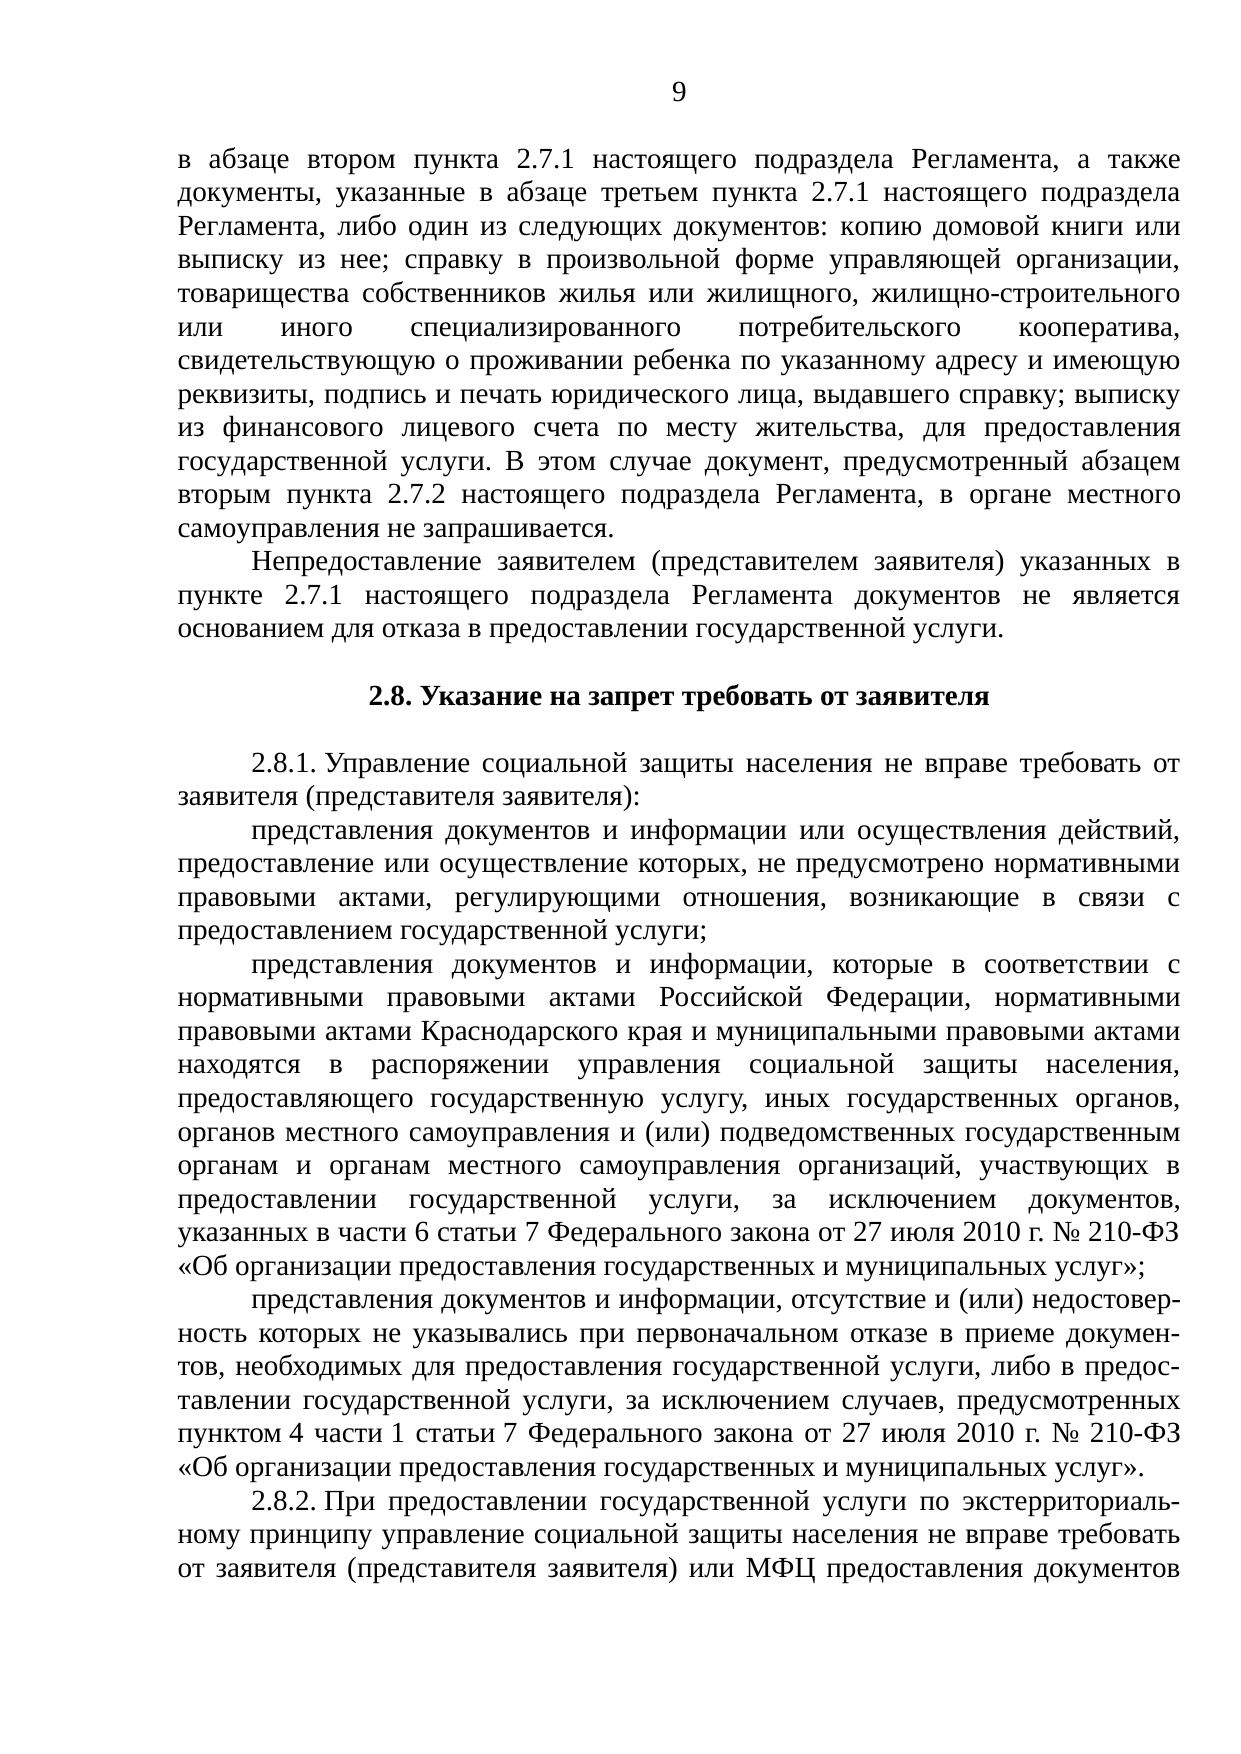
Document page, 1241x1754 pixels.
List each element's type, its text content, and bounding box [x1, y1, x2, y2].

text представления документов и информации, которые в соответствии с нормативными правовыми актами Российской Федерации, нормативными правовыми актами Краснодарского края и муниципальными правовыми актами находятся в распоряжении управления социальной защиты населения, предоставляющего государственную услугу, иных государственных органов, органов местного самоуправления и (или) подведомственных государственным органам и органам местного самоуправления организаций, участвующих в предоставлении государственной услуги, за исключением документов, указанных в части 6 статьи 7 Федерального закона от 27 июля 2010 г. № 210-ФЗ «Об организации предоставления государственных и муниципальных услуг»; [177, 946, 1181, 1281]
text 2.8. Указание на запрет требовать от заявителя [177, 678, 1181, 711]
text представления документов и информации или осуществления действий, предоставление или осуществление которых, не предусмотрено нормативными правовыми актами, регулирующими отношения, возникающие в связи с предоставлением государственной услуги; [177, 812, 1181, 946]
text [177, 1483, 1181, 1583]
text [177, 141, 1181, 543]
text 2.8.1. Управление социальной защиты населения не вправе требовать от заявителя (представителя заявителя): [177, 745, 1181, 812]
text представления документов и информации, отсутствие и (или) недостовер-ность которых не указывались при первоначальном отказе в приеме докумен-тов, необходимых для предоставления государственной услуги, либо в предос-тавлении государственной услуги, за исключением случаев, предусмотренных пунктом 4 части 1 статьи 7 Федерального закона от 27 июля 2010 г. № 210-ФЗ «Об организации предоставления государственных и муниципальных услуг». [177, 1281, 1181, 1483]
text Непредоставление заявителем (представителем заявителя) указанных в пункте 2.7.1 настоящего подраздела Регламента документов не является основанием для отказа в предоставлении государственной услуги. [177, 543, 1181, 644]
